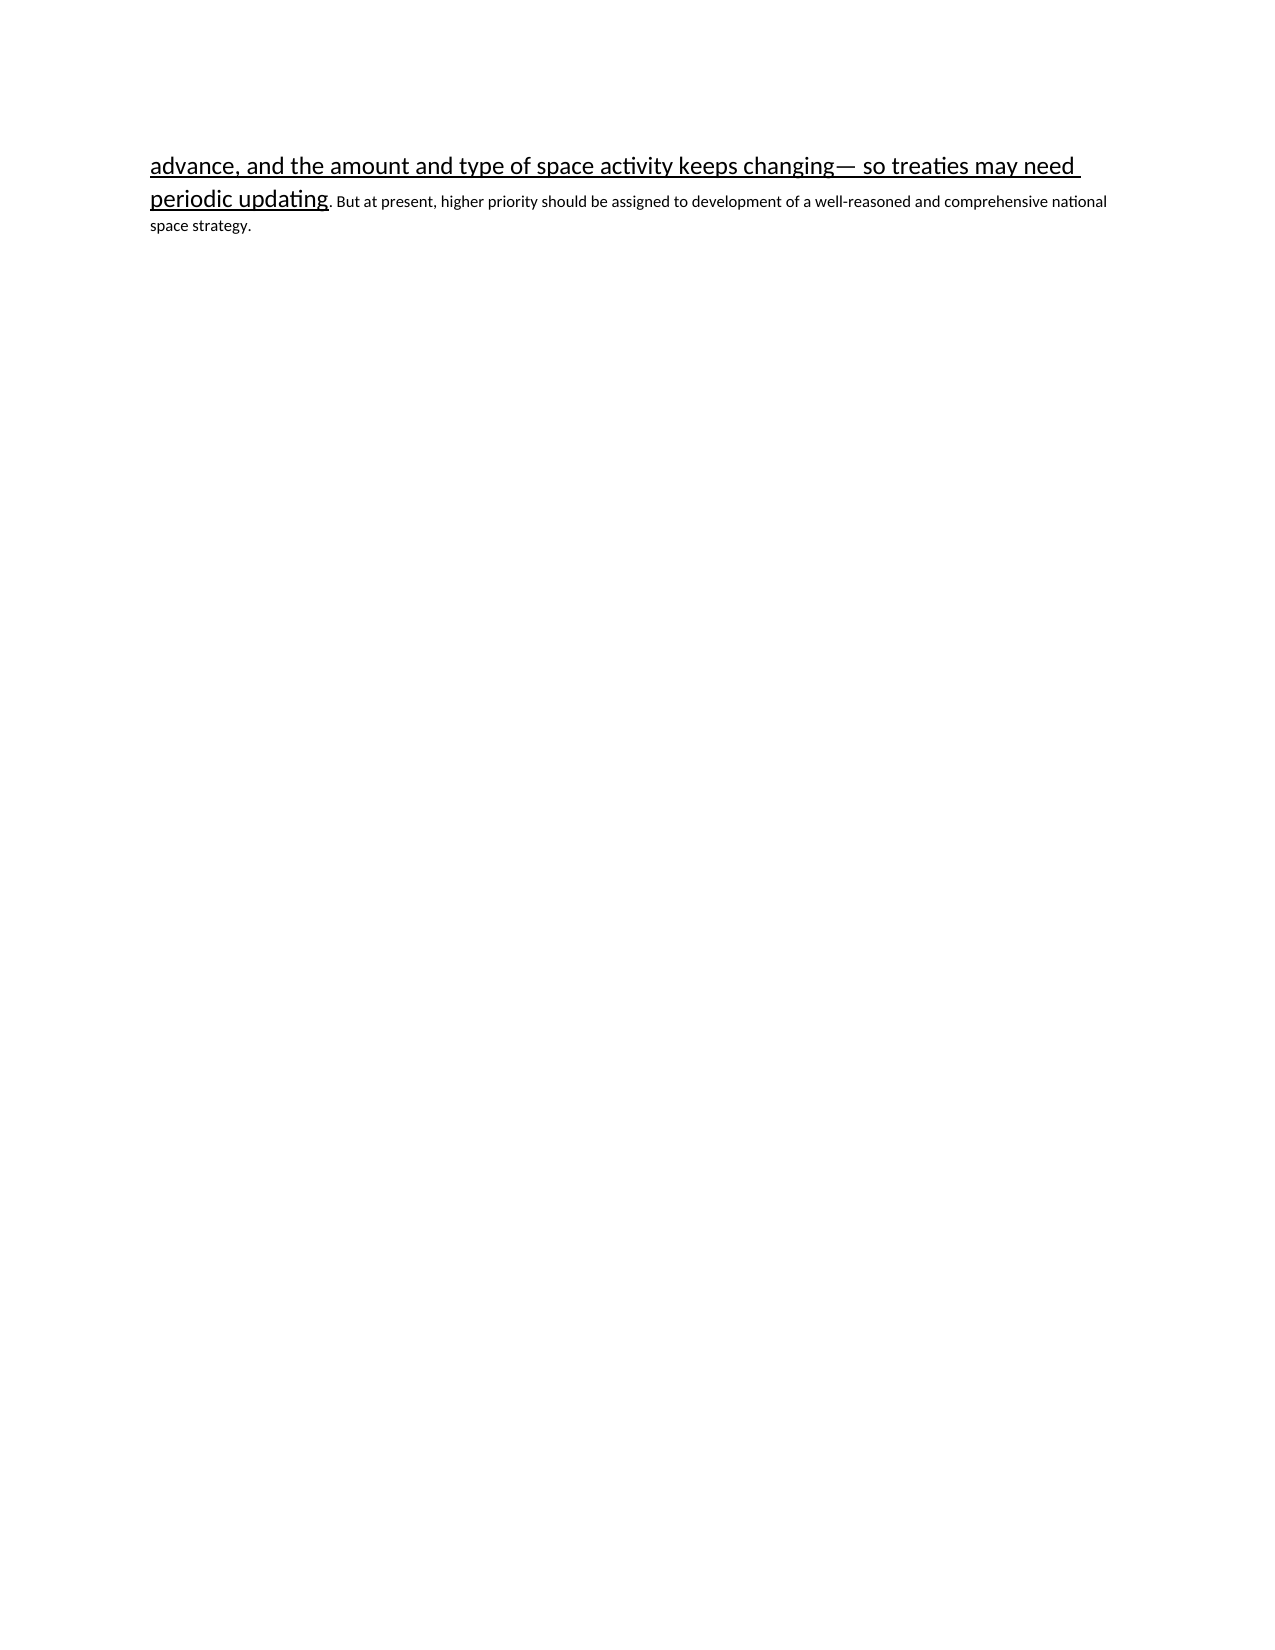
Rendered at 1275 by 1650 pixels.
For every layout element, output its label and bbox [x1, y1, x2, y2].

text [150, 150, 1125, 235]
